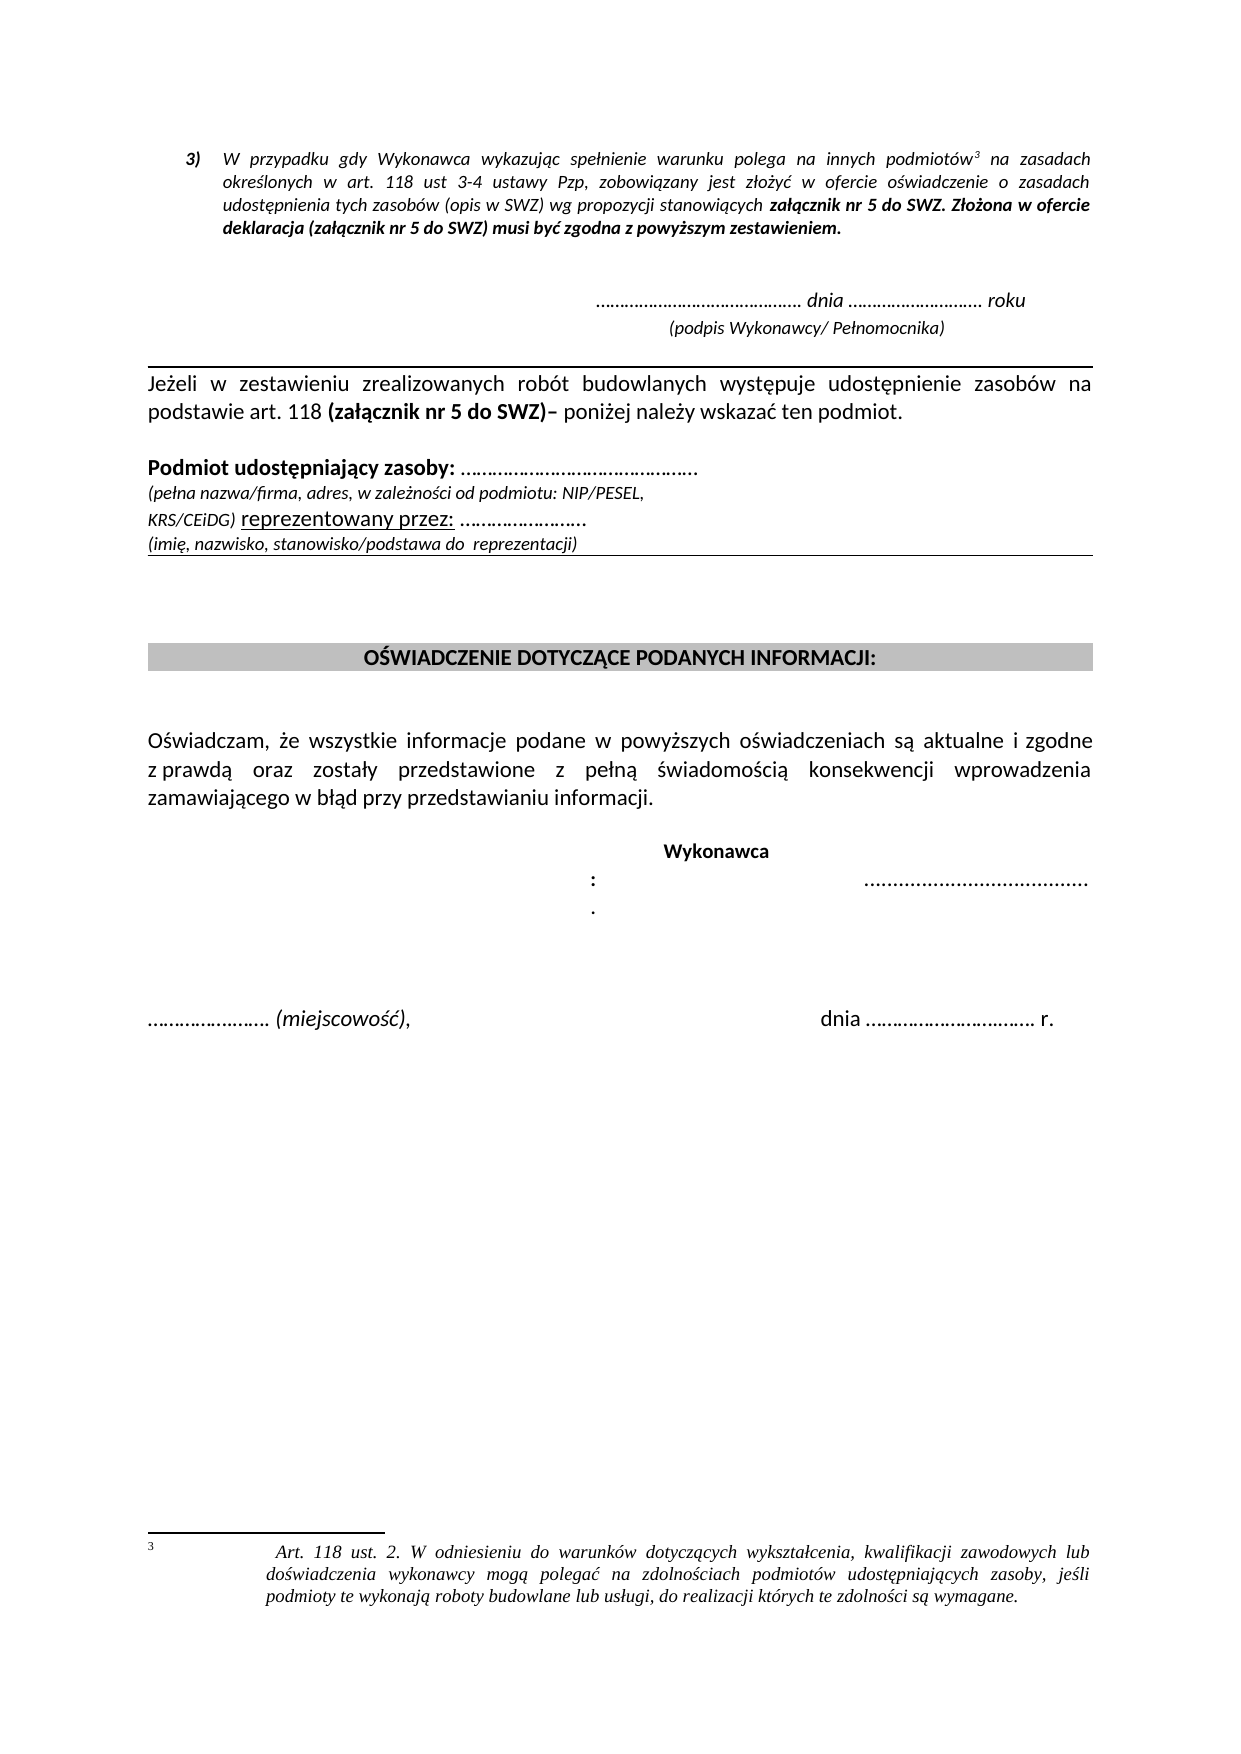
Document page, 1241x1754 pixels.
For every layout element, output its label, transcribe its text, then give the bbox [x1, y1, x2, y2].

text (pełna nazwa/firma, adres, w zależności od podmiotu: NIP/PESEL, KRS/CEiDG) reprezentowany przez: …………………… [148, 482, 709, 532]
text Oświadczam, że wszystkie informacje podane w powyższych oświadczeniach są aktualne i zgodne z prawdą oraz zostały przedstawione z pełną świadomością konsekwencji wprowadzenia zamawiającego w błąd przy przedstawianiu informacji. [148, 727, 1093, 811]
text (podpis Wykonawcy/ Pełnomocnika) [148, 312, 1093, 339]
list W przypadku gdy Wykonawca wykazując spełnienie warunku polega na innych podmiotów na zasadach określonych w art. 118 ust 3-4 ustawy Pzp, zobowiązany jest złożyć w ofercie oświadczenie o zasadach udostępnienia tych zasobów (opis w SWZ) wg propozycji stanowiących załącznik nr 5 do SWZ. Złożona w ofercie deklaracja (załącznik nr 5 do SWZ) musi być zgodna z powyższym zestawieniem. [185, 148, 1093, 239]
text Wykonawca: ........................................ [590, 839, 1093, 920]
text OŚWIADCZENIE DOTYCZĄCE PODANYCH INFORMACJI: [148, 643, 1093, 671]
text (imię, nazwisko, stanowisko/podstawa do reprezentacji) [148, 532, 709, 555]
text Podmiot udostępniający zasoby: ……………………………………… [148, 453, 709, 482]
text ……………………………………. dnia ………………………. roku [148, 285, 1093, 312]
text Jeżeli w zestawieniu zrealizowanych robót budowlanych występuje udostępnienie zasobów na podstawie art. 118 (załącznik nr 5 do SWZ)– poniżej należy wskazać ten podmiot. [148, 368, 1093, 426]
text …………….……. (miejscowość), dnia …………………….……. r. [148, 1004, 1093, 1032]
